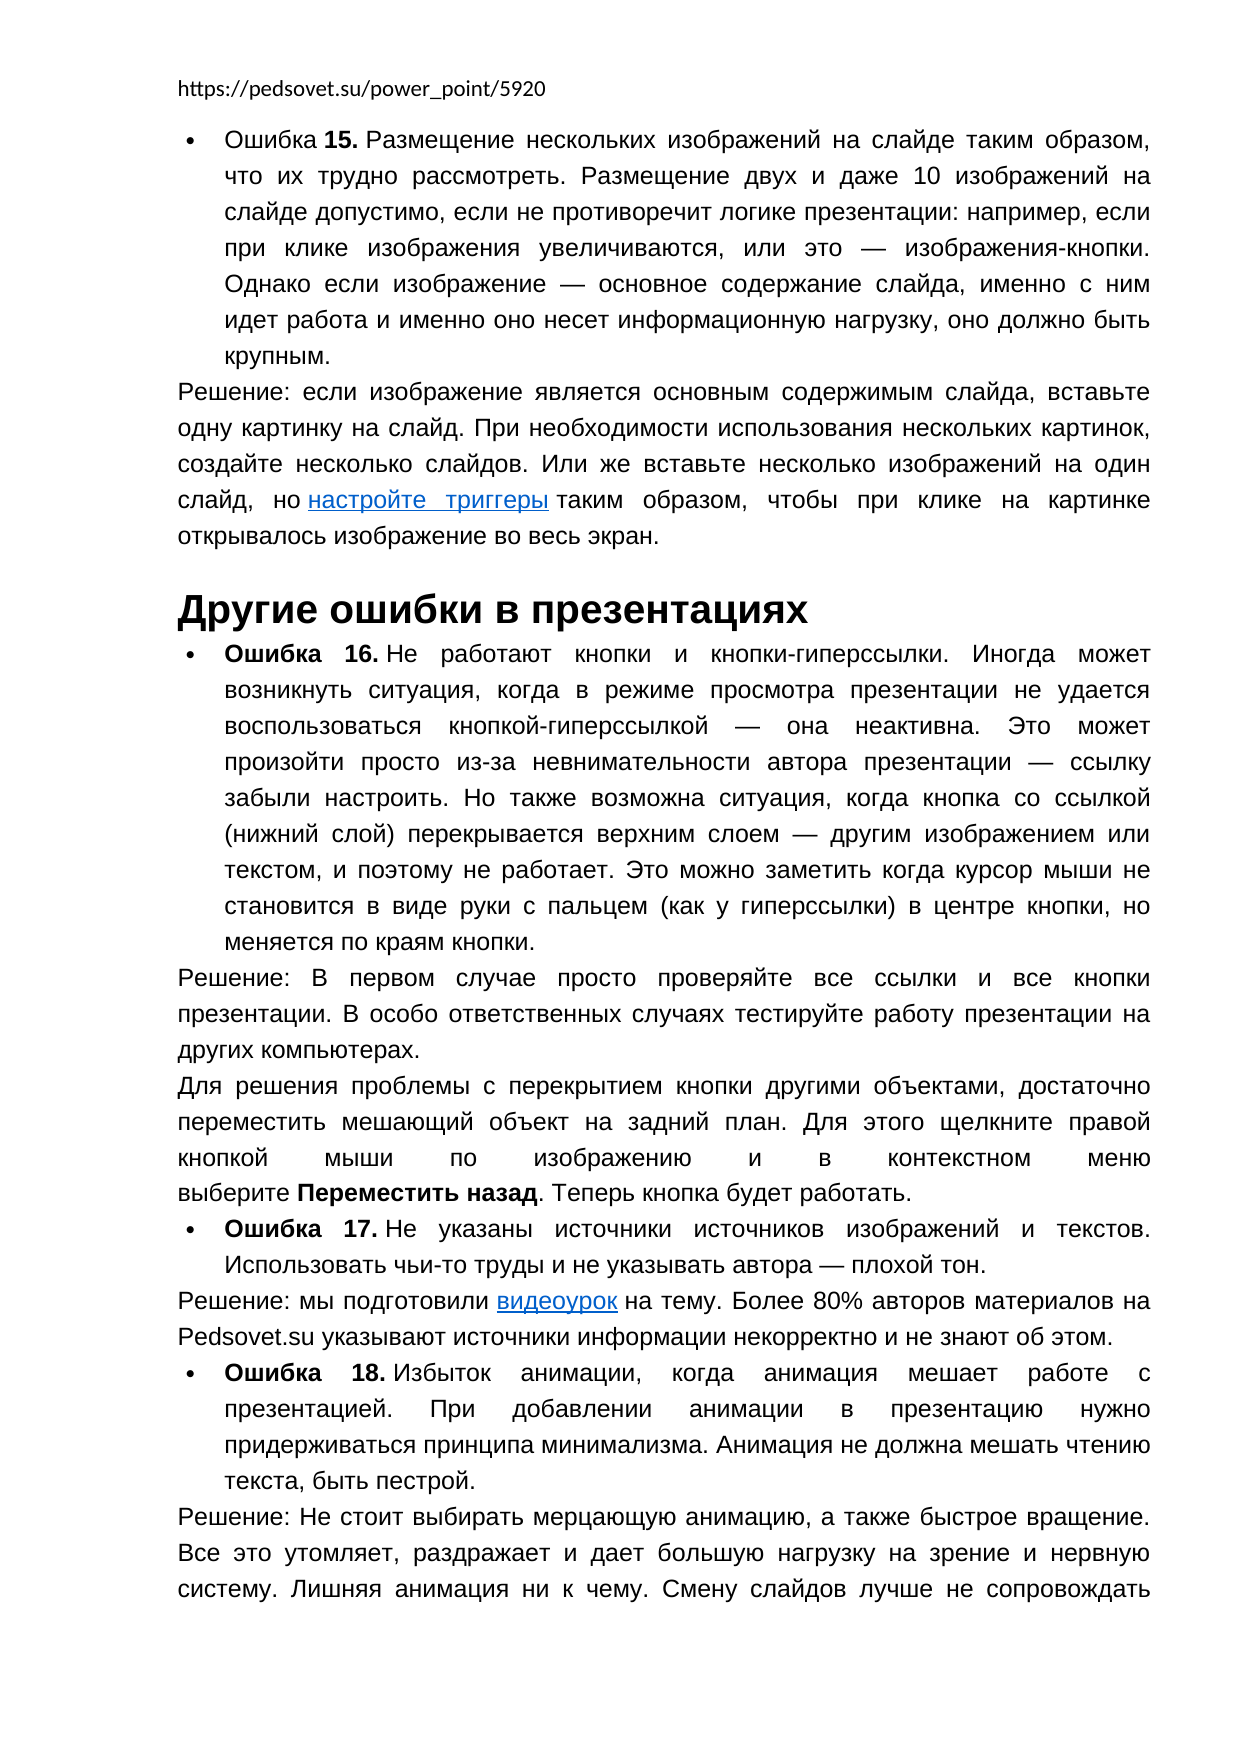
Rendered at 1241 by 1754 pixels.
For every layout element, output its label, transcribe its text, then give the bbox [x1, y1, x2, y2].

text Другие ошибки в презентациях [177, 585, 1152, 632]
text Решение: В первом случае просто проверяйте все ссылки и все кнопки презентации. В особо ответственных случаях тестируйте работу презентации на других компьютерах. [177, 956, 1152, 1063]
text Решение: если изображение является основным содержимым слайда, вставьте одну картинку на слайд. При необходимости использования нескольких картинок, создайте несколько слайдов. Или же вставьте несколько изображений на один слайд, но настройте триггеры таким образом, чтобы при клике на картинке открывалось изображение во весь экран. [177, 370, 1152, 549]
list Ошибка 16. Не работают кнопки и кнопки-гиперссылки. Иногда может возникнуть ситуация, когда в режиме просмотра презентации не удается воспользоваться кнопкой-гиперссылкой — она неактивна. Это может произойти просто из-за невнимательности автора презентации — ссылку забыли настроить. Но также возможна ситуация, когда кнопка со ссылкой (нижний слой) перекрывается верхним слоем — другим изображением или текстом, и поэтому не работает. Это можно заметить когда курсор мыши не становится в виде руки с пальцем (как у гиперссылки) в центре кнопки, но меняется по краям кнопки. [187, 632, 1152, 956]
text Решение: мы подготовили видеоурок на тему. Более 80% авторов материалов на Pedsovet.su указывают источники информации некорректно и не знают об этом. [177, 1279, 1152, 1351]
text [177, 1495, 1152, 1602]
list Ошибка 18. Избыток анимации, когда анимация мешает работе с презентацией. При добавлении анимации в презентацию нужно придерживаться принципа минимализма. Анимация не должна мешать чтению текста, быть пестрой. [187, 1351, 1152, 1495]
text Для решения проблемы с перекрытием кнопки другими объектами, достаточно переместить мешающий объект на задний план. Для этого щелкните правой кнопкой мыши по изображению и в контекстном меню выберите Переместить назад. Теперь кнопка будет работать. [177, 1063, 1152, 1207]
list Ошибка 17. Не указаны источники источников изображений и текстов. Использовать чьи-то труды и не указывать автора — плохой тон. [187, 1207, 1152, 1279]
list Ошибка 15. Размещение нескольких изображений на слайде таким образом, что их трудно рассмотреть. Размещение двух и даже 10 изображений на слайде допустимо, если не противоречит логике презентации: например, если при клике изображения увеличиваются, или это — изображения-кнопки. Однако если изображение — основное содержание слайда, именно с ним идет работа и именно оно несет информационную нагрузку, оно должно быть крупным. [187, 118, 1152, 370]
